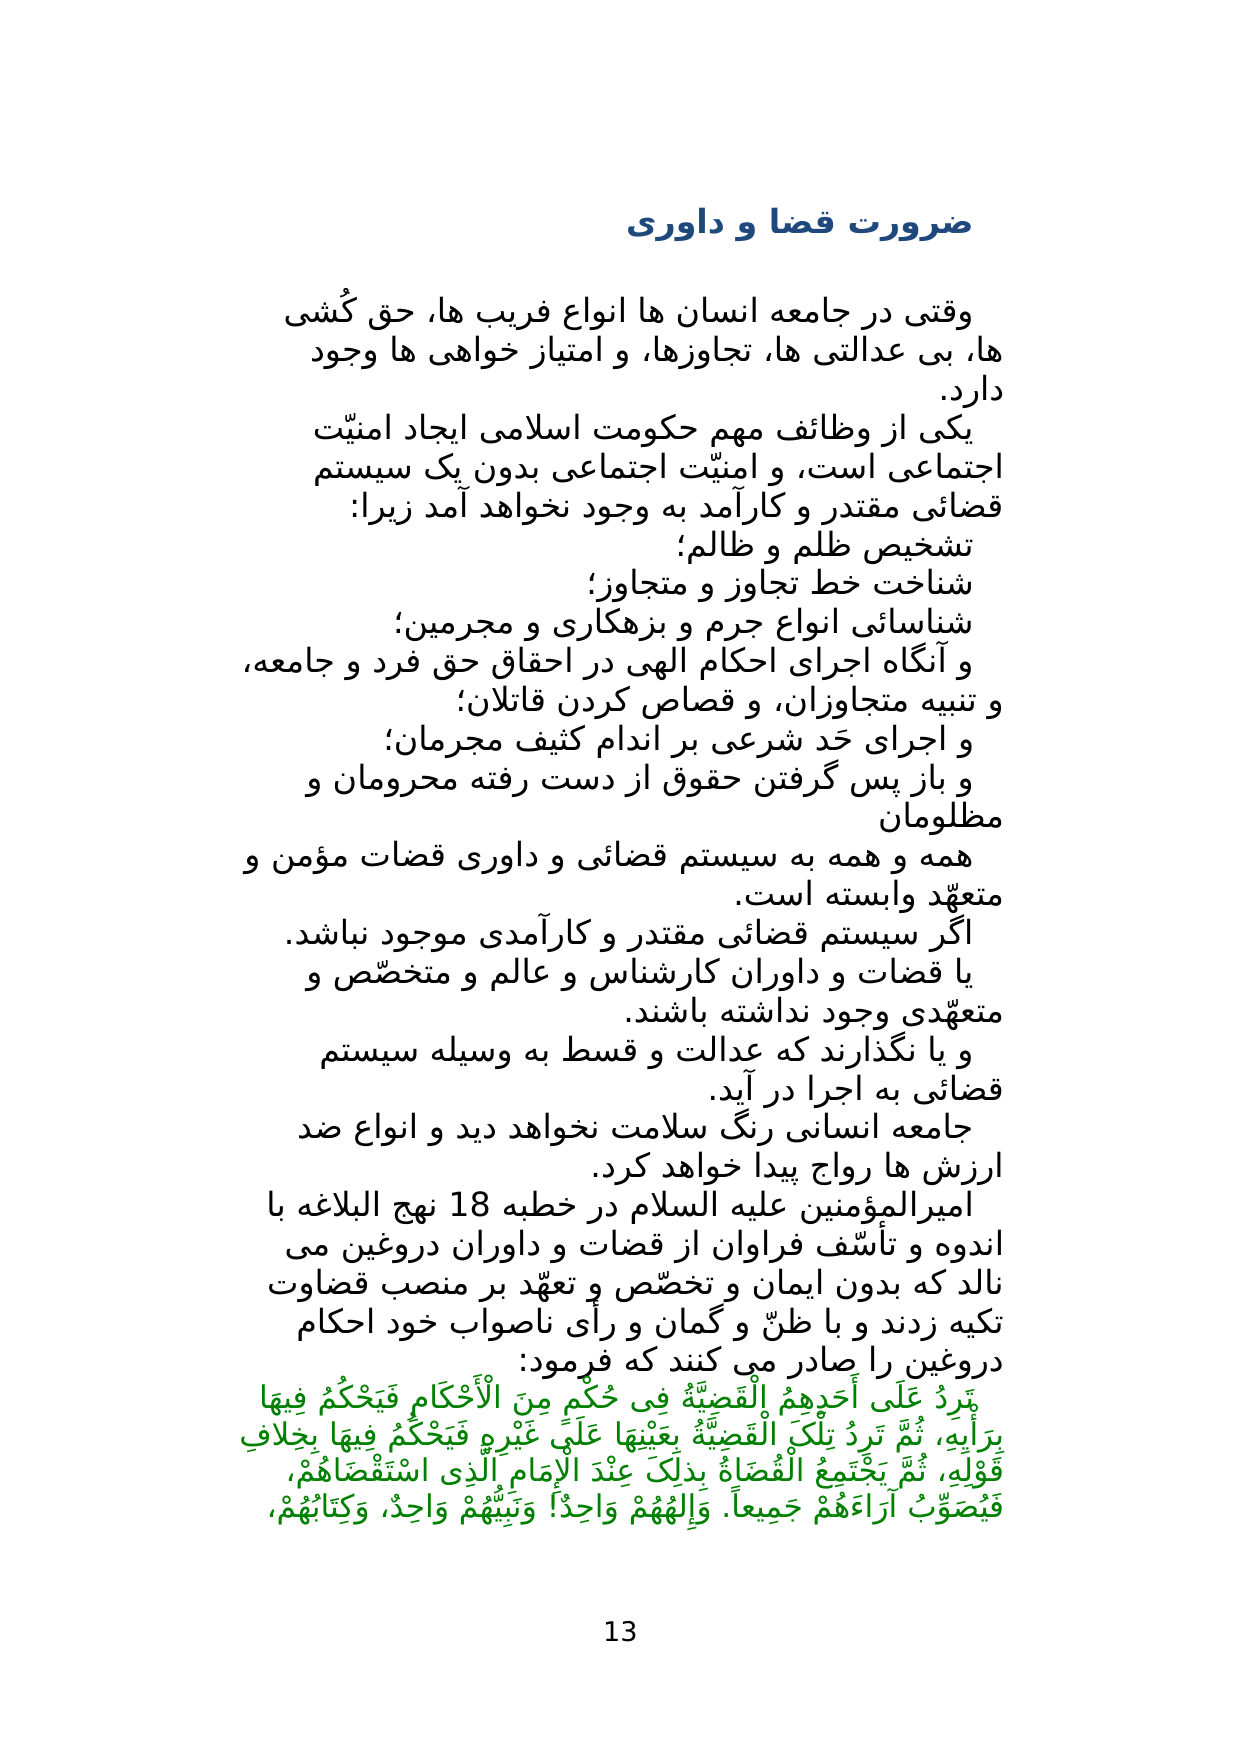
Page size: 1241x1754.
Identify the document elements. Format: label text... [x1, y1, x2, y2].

text و یا نگذارند که عدالت و قسط به وسیله سیستم قضائی به اجرا در آید. [236, 1030, 1004, 1108]
text جامعه انسانی رنگ سلامت نخواهد دید و انواع ضد ارزش ها رواج پیدا خواهد کرد. [236, 1108, 1004, 1186]
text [236, 1380, 1004, 1525]
text تشخیص ظلم و ظالم؛ [236, 525, 1004, 564]
text یکی از وظائف مهم حکومت اسلامی ایجاد امنیّت اجتماعی است، و امنیّت اجتماعی بدون یک سیستم قضائی مقتدر و کارآمد به وجود نخواهد آمد زیرا: [236, 408, 1004, 525]
text و آنگاه اجرای احکام الهی در احقاق حق فرد و جامعه، و تنبیه متجاوزان، و قصاص کردن قاتلان؛ [236, 642, 1004, 719]
text امیرالمؤمنین علیه السلام در خطبه 18 نهج البلاغه با اندوه و تأسّف فراوان از قضات و داوران دروغین می نالد که بدون ایمان و تخصّص و تعهّد بر منصب قضاوت تکیه زدند و با ظنّ و گمان و رأی ناصواب خود احکام دروغین را صادر می کنند که فرمود: [236, 1186, 1004, 1380]
text شناسائی انواع جرم و بزهکاری و مجرمین؛ [236, 603, 1004, 642]
text اگر سیستم قضائی مقتدر و کارآمدی موجود نباشد. [236, 913, 1004, 952]
text و اجرای حَد شرعی بر اندام کثیف مجرمان؛ [236, 719, 1004, 758]
text شناخت خط تجاوز و متجاوز؛ [236, 564, 1004, 603]
subtitle ضرورت قضا و داوری [236, 202, 1004, 241]
text وقتی در جامعه انسان ها انواع فریب ها، حق کُشی ها، بی عدالتی ها، تجاوزها، و امتیاز خواهی ها وجود دارد. [236, 292, 1004, 408]
text همه و همه به سیستم قضائی و داوری قضات مؤمن و متعهّد وابسته است. [236, 836, 1004, 913]
text یا قضات و داوران کارشناس و عالم و متخصّص و متعهّدی وجود نداشته باشند. [236, 952, 1004, 1030]
text و باز پس گرفتن حقوق از دست رفته محرومان و مظلومان [236, 758, 1004, 836]
